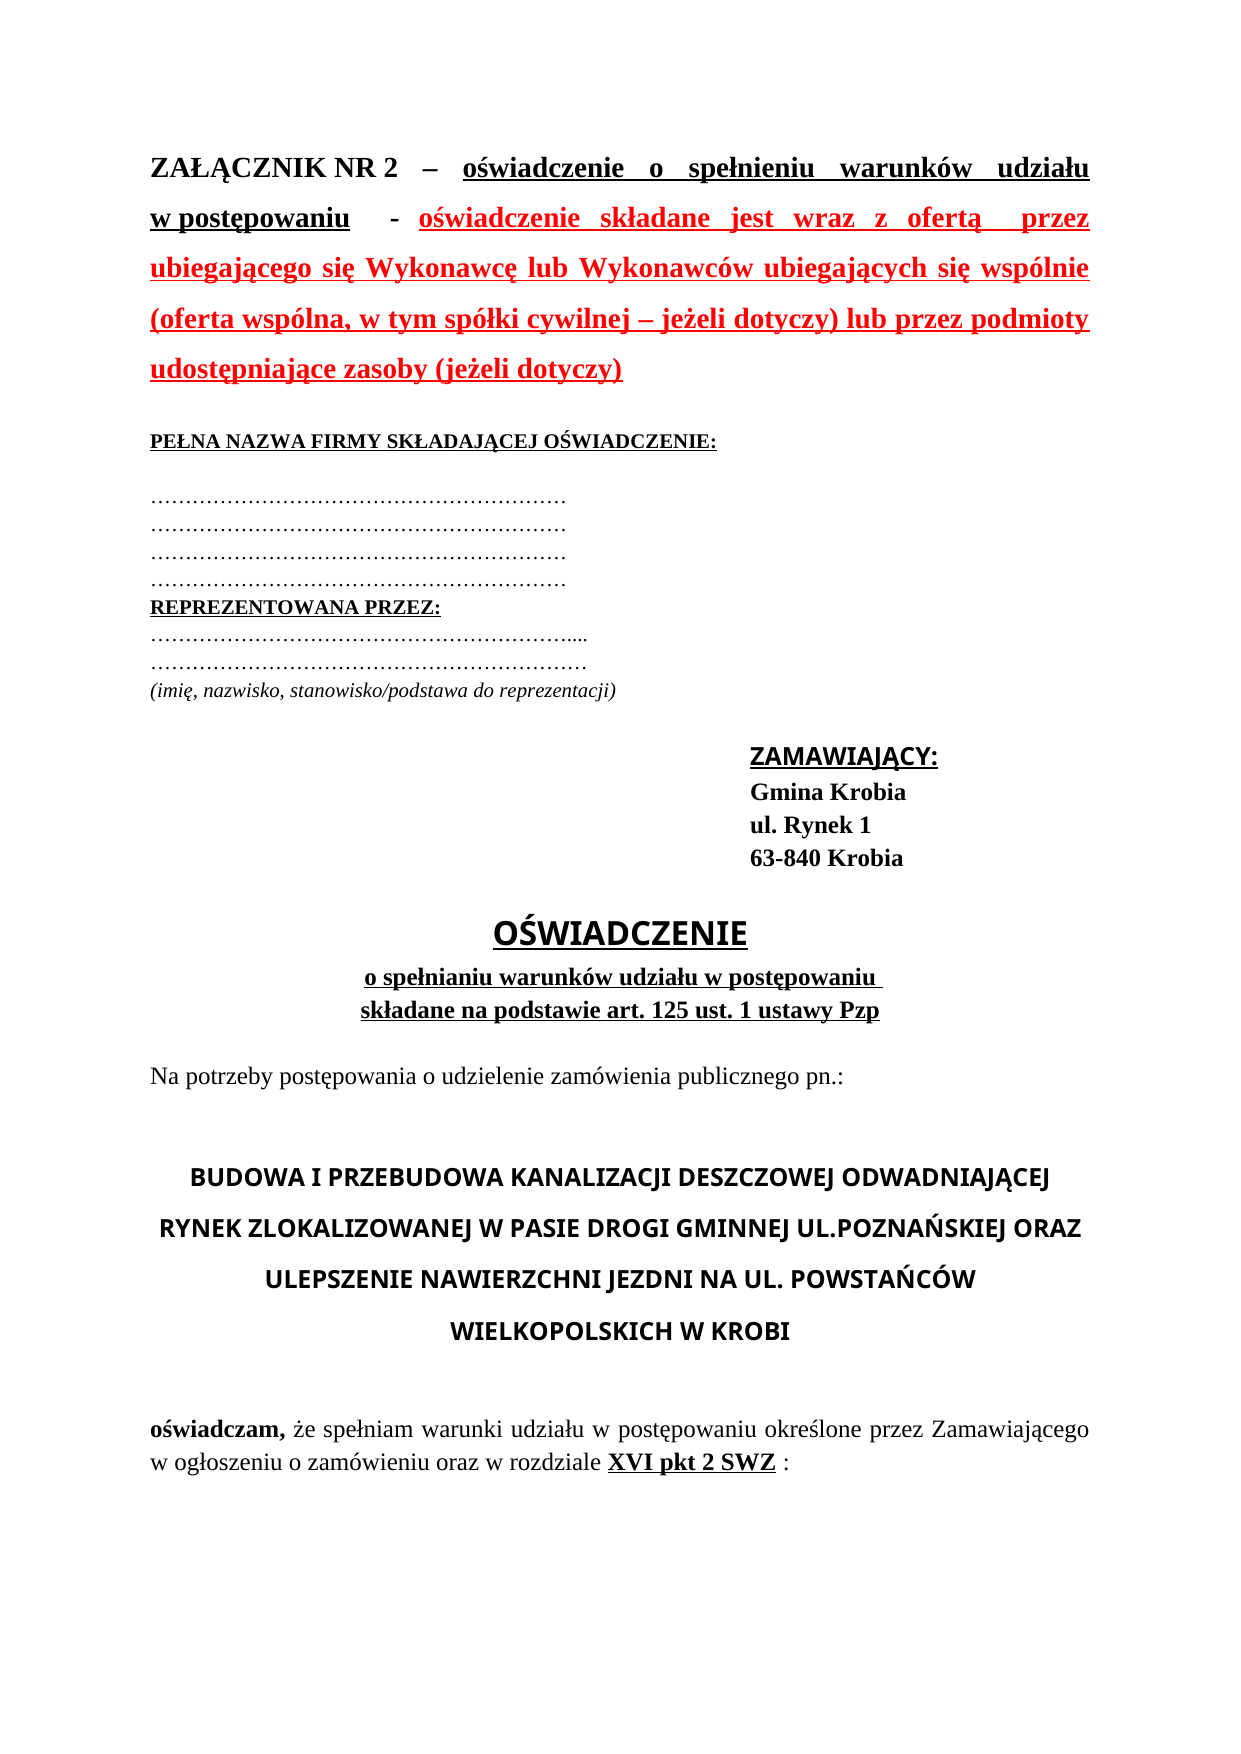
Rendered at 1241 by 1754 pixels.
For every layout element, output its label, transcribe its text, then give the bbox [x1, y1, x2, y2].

text PEŁNA NAZWA FIRMY SKŁADAJĄCEJ OŚWIADCZENIE: [150, 429, 1090, 453]
text Na potrzeby postępowania o udzielenie zamówienia publicznego pn.: [150, 1061, 1090, 1089]
text ……………………………………………………… (imię, nazwisko, stanowisko/podstawa do reprezentacji) [150, 650, 1090, 702]
text ZAŁĄCZNIK NR 2 – oświadczenie o spełnieniu warunków udziału w postępowaniu - oświadczenie składane jest wraz z ofertą przez ubiegającego się Wykonawcę lub Wykonawców ubiegających się wspólnie (oferta wspólna, w tym spółki cywilnej – jeżeli dotyczy) lub przez podmioty udostępniające zasoby (jeżeli dotyczy) [150, 332, 1090, 385]
text o spełnianiu warunków udziału w postępowaniu [150, 962, 1090, 990]
text 63-840 Krobia [675, 843, 1090, 872]
text …………………………………………………… [150, 539, 1090, 564]
text oświadczam, że spełniam warunki udziału w postępowaniu określone przez Zamawiającego w ogłoszeniu o zamówieniu oraz w rozdziale XVI pkt 2 SWZ : [150, 1414, 1090, 1476]
text ul. Rynek 1 [685, 810, 1090, 839]
text ZAŁĄCZNIK NR 2 – oświadczenie o spełnieniu warunków udziału w postępowaniu - oświadczenie składane jest wraz z ofertą przez ubiegającego się Wykonawcę lub Wykonawców ubiegających się wspólnie (oferta wspólna, w tym spółki cywilnej – jeżeli dotyczy) lub przez podmioty udostępniające zasoby (jeżeli dotyczy) [150, 281, 1090, 330]
text …………………………………………………… REPREZENTOWANA PRZEZ: [150, 567, 1090, 619]
text …………………………………………………….... [150, 622, 1090, 646]
text ZAMAWIAJĄCY: [675, 738, 1090, 772]
text Gmina Krobia [675, 777, 1090, 806]
text składane na podstawie art. 125 ust. 1 ustawy Pzp [150, 995, 1090, 1023]
text OŚWIADCZENIE [150, 909, 1090, 955]
text …………………………………………………… [150, 512, 1090, 536]
text BUDOWA I PRZEBUDOWA KANALIZACJI DESZCZOWEJ ODWADNIAJĄCEJ RYNEK ZLOKALIZOWANEJ W PASIE DROGI GMINNEJ UL.POZNAŃSKIEJ ORAZ ULEPSZENIE NAWIERZCHNI JEZDNI NA UL. POWSTAŃCÓW WIELKOPOLSKICH W KROBI [150, 1160, 1090, 1347]
text ZAŁĄCZNIK NR 2 – oświadczenie o spełnieniu warunków udziału w postępowaniu - oświadczenie składane jest wraz z ofertą przez ubiegającego się Wykonawcę lub Wykonawców ubiegających się wspólnie (oferta wspólna, w tym spółki cywilnej – jeżeli dotyczy) lub przez podmioty udostępniające zasoby (jeżeli dotyczy) [150, 150, 1090, 280]
text …………………………………………………… [150, 484, 1090, 508]
